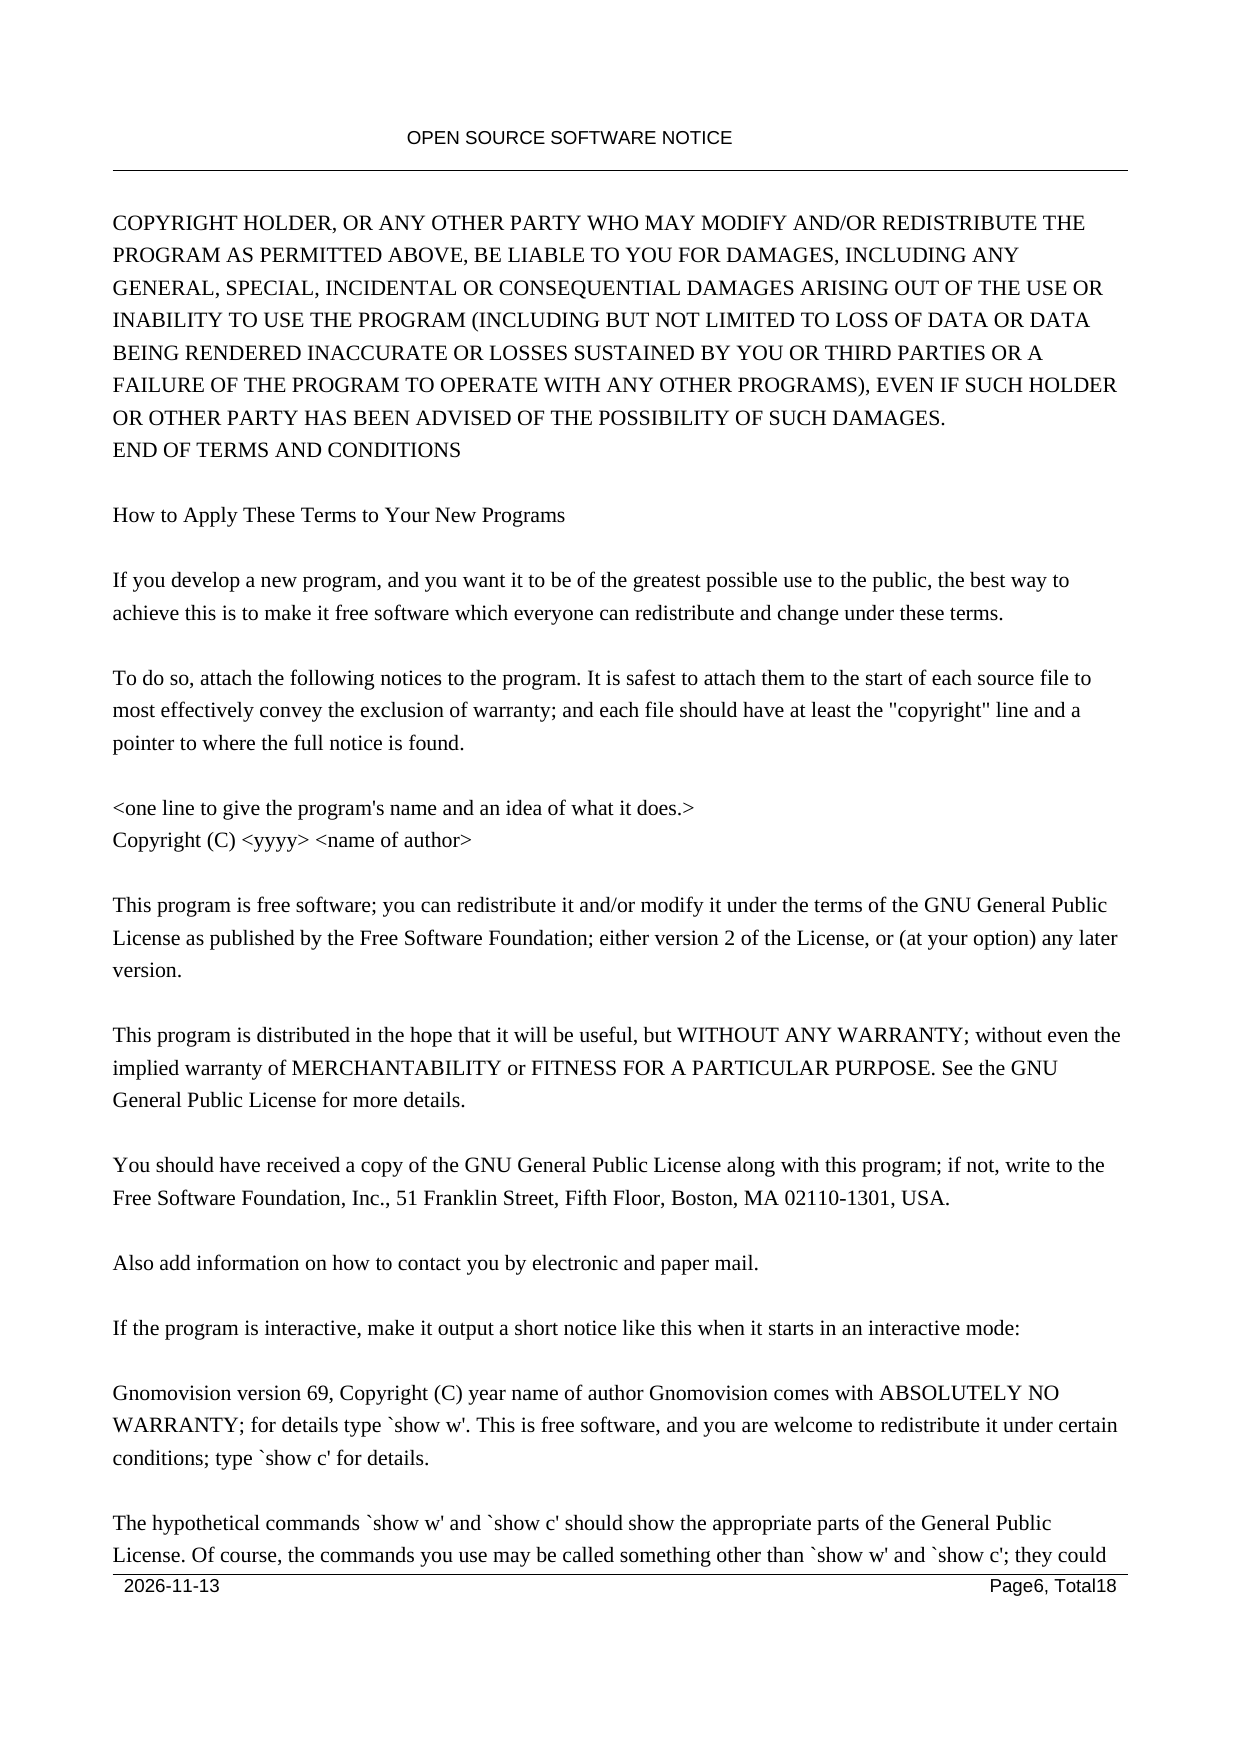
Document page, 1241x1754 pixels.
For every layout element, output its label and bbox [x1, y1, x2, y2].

text [112, 206, 1128, 1571]
